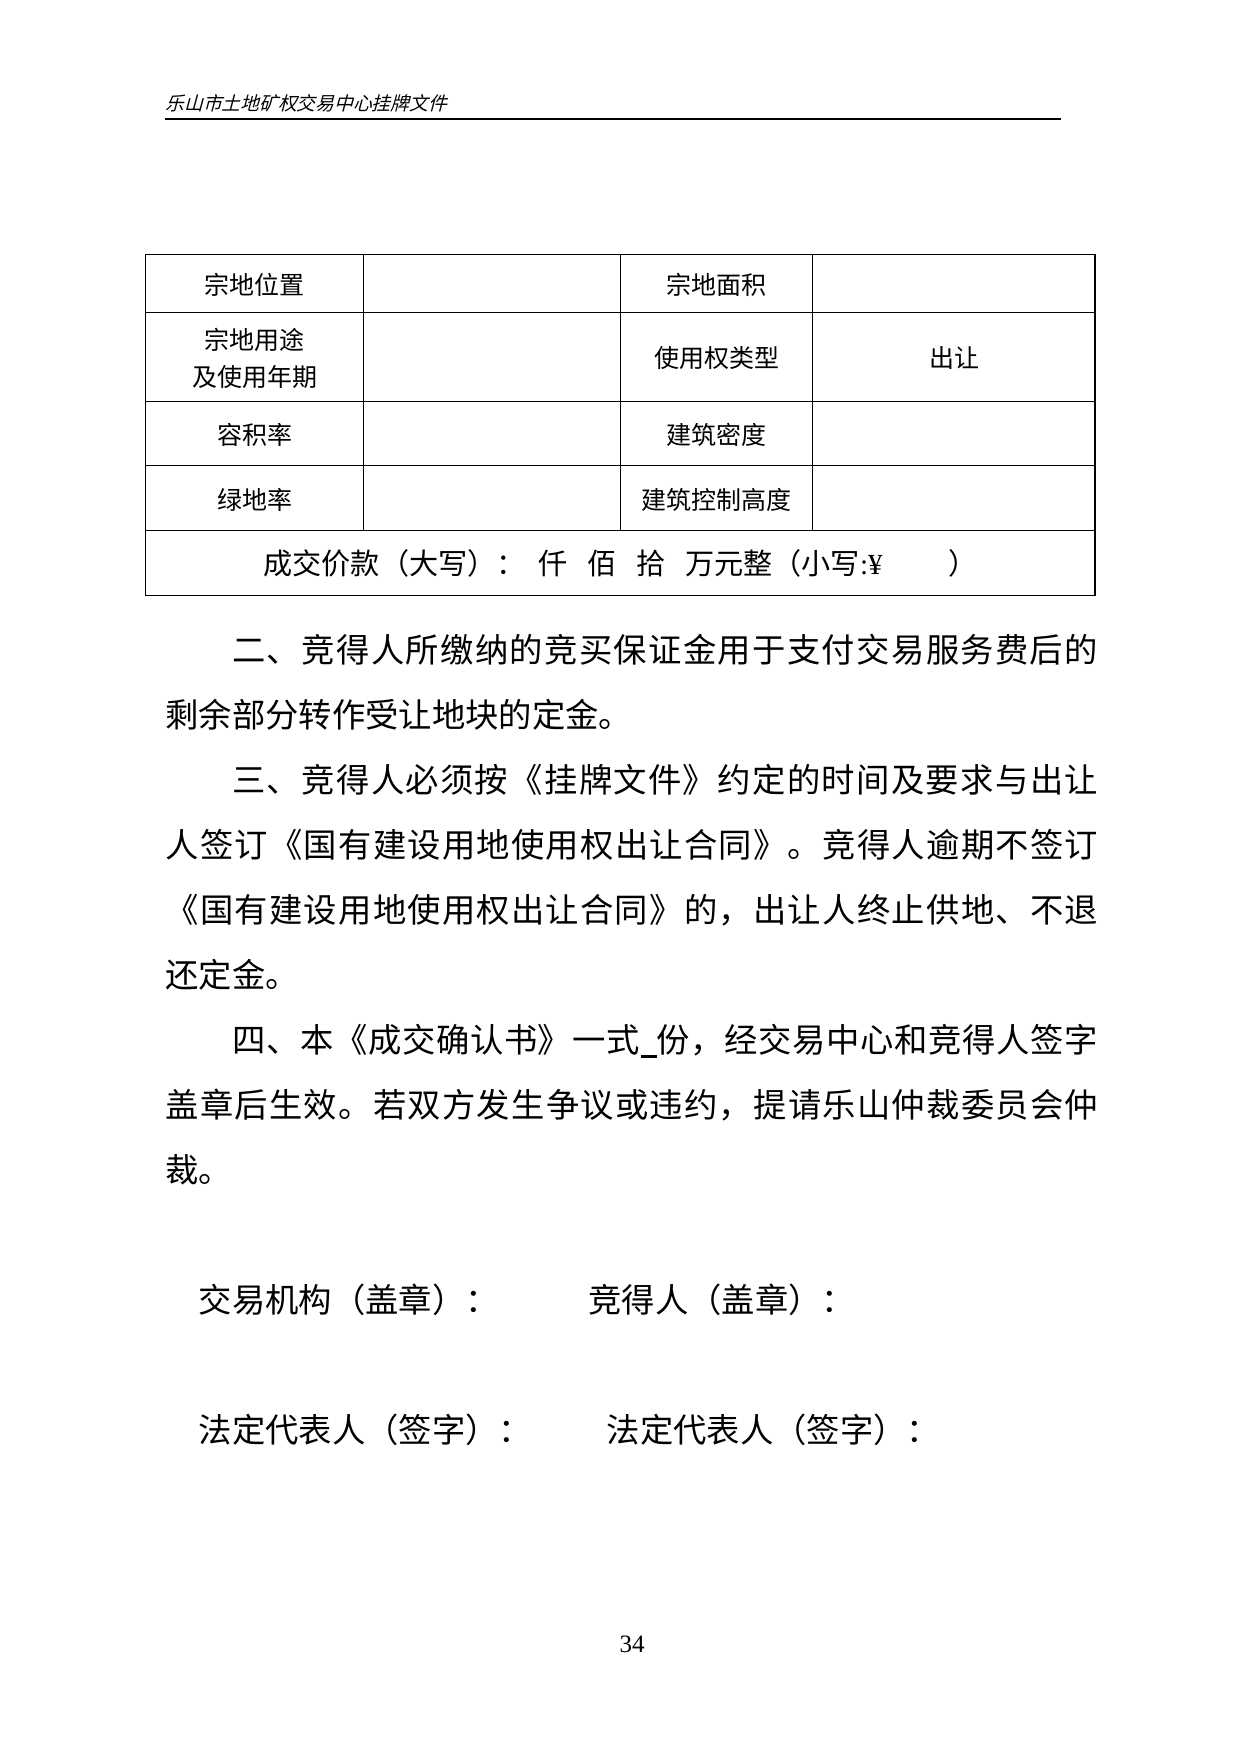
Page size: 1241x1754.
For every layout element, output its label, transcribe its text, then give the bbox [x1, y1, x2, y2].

table_cell 宗地用途 及使用年期 [146, 313, 363, 401]
table_cell 容积率 [146, 402, 363, 465]
table_header [813, 255, 1094, 312]
table_header 宗地面积 [621, 255, 812, 312]
table_cell [813, 466, 1094, 530]
table_cell 使用权类型 [621, 313, 812, 401]
table_cell 成交价款（大写）： 仟 佰 拾 万元整（小写:¥ ） [146, 531, 1094, 595]
text 四、本《成交确认书》一式 份，经交易中心和竞得人签字盖章后生效。若双方发生争议或违约，提请乐山仲裁委员会仲裁。 [165, 1006, 1098, 1201]
text 二、竞得人所缴纳的竞买保证金用于支付交易服务费后的剩余部分转作受让地块的定金。 [165, 226, 1098, 746]
text 三、竞得人必须按《挂牌文件》约定的时间及要求与出让人签订《国有建设用地使用权出让合同》。竞得人逾期不签订《国有建设用地使用权出让合同》的，出让人终止供地、不退还定金。 [165, 746, 1098, 1006]
table_cell 建筑密度 [621, 402, 812, 465]
text 法定代表人（签字）： 法定代表人（签字）： [165, 1396, 1098, 1461]
table_cell [364, 402, 620, 465]
table_header 宗地位置 [146, 255, 363, 312]
text 交易机构（盖章）： 竞得人（盖章）： [165, 1266, 1098, 1331]
table_cell 建筑控制高度 [621, 466, 812, 530]
table_cell 出让 [813, 313, 1094, 401]
table_cell [364, 313, 620, 401]
table_cell [364, 466, 620, 530]
table_header [364, 255, 620, 312]
table_cell 绿地率 [146, 466, 363, 530]
table_cell [813, 402, 1094, 465]
